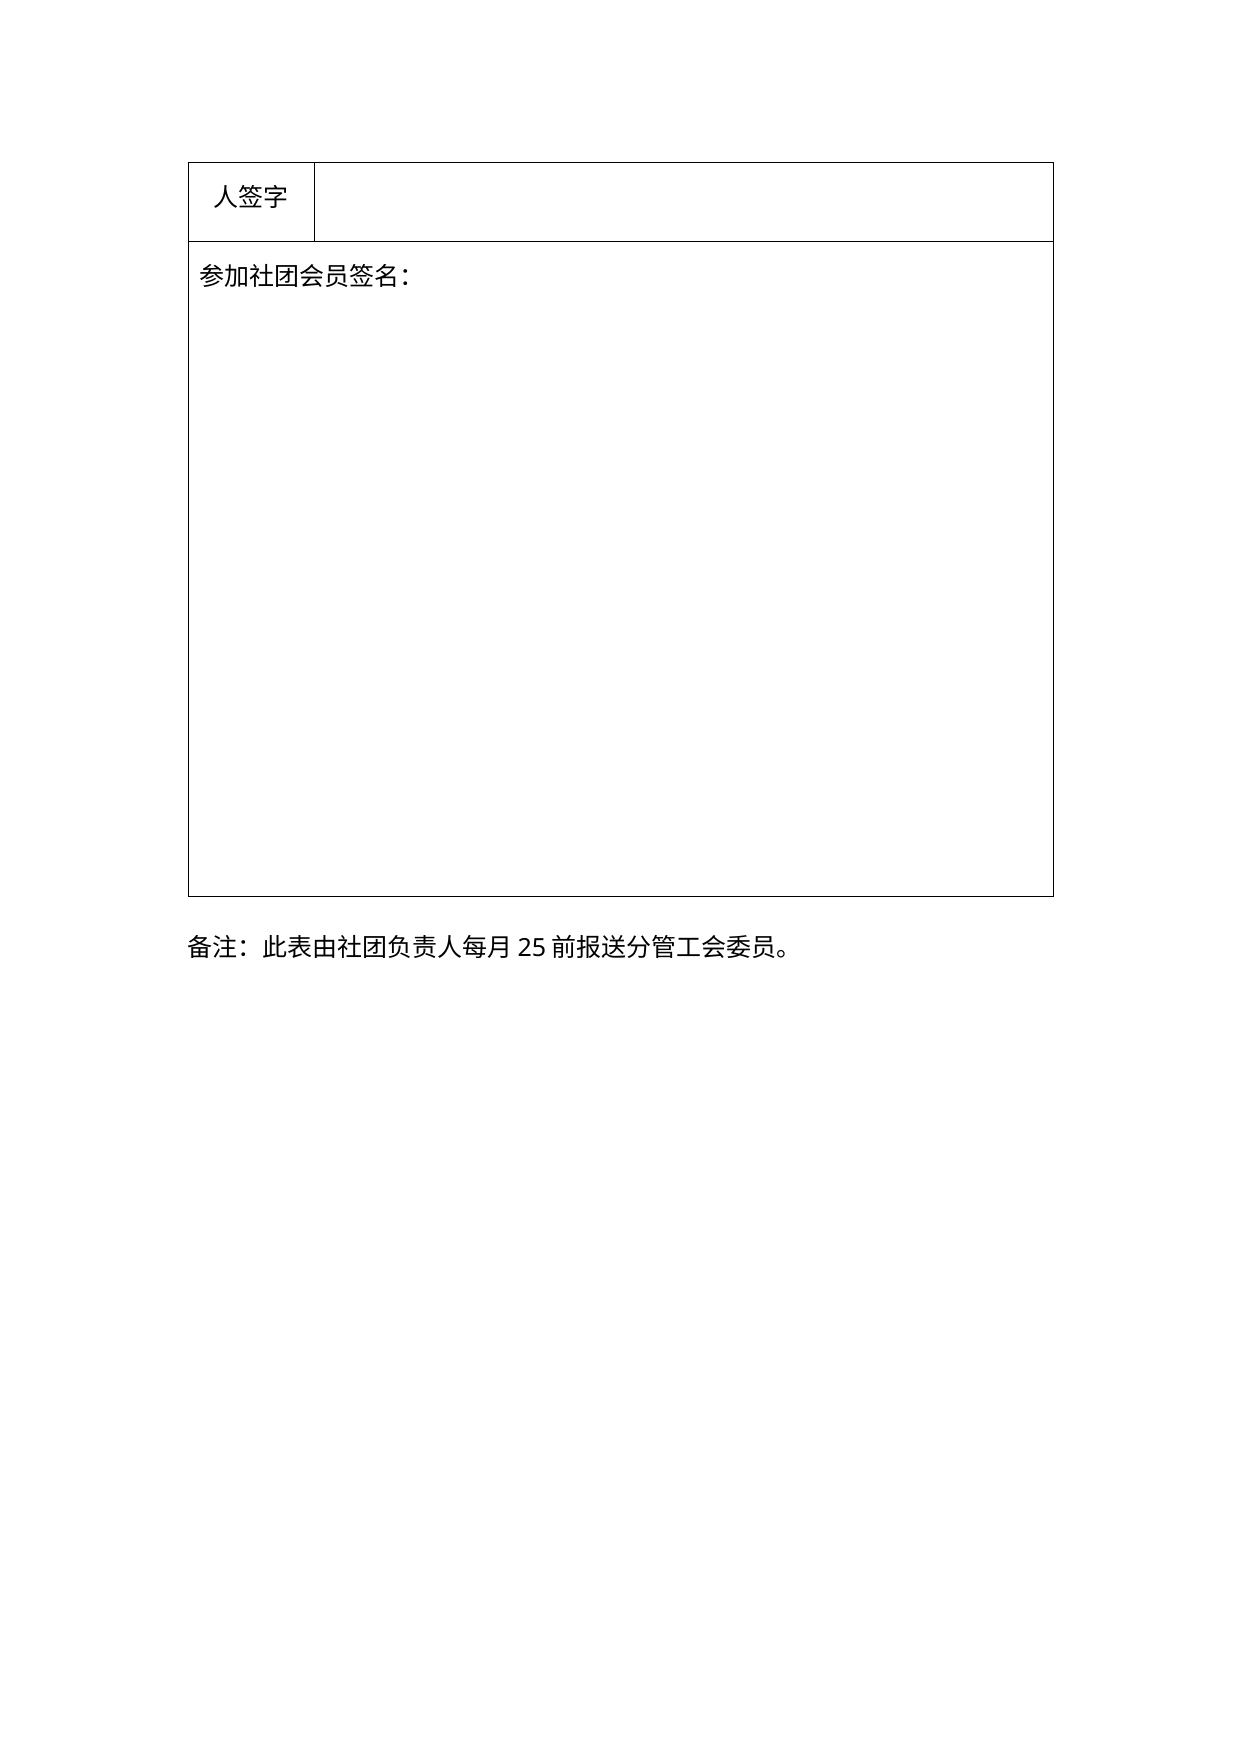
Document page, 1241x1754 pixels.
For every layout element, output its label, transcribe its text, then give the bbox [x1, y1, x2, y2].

table_cell [315, 163, 1053, 241]
table_cell 社团负责人签字 [189, 163, 314, 241]
text 备注：此表由社团负责人每月25前报送分管工会委员。 [187, 913, 1053, 978]
table_cell 参加社团会员签名： [189, 242, 1053, 896]
